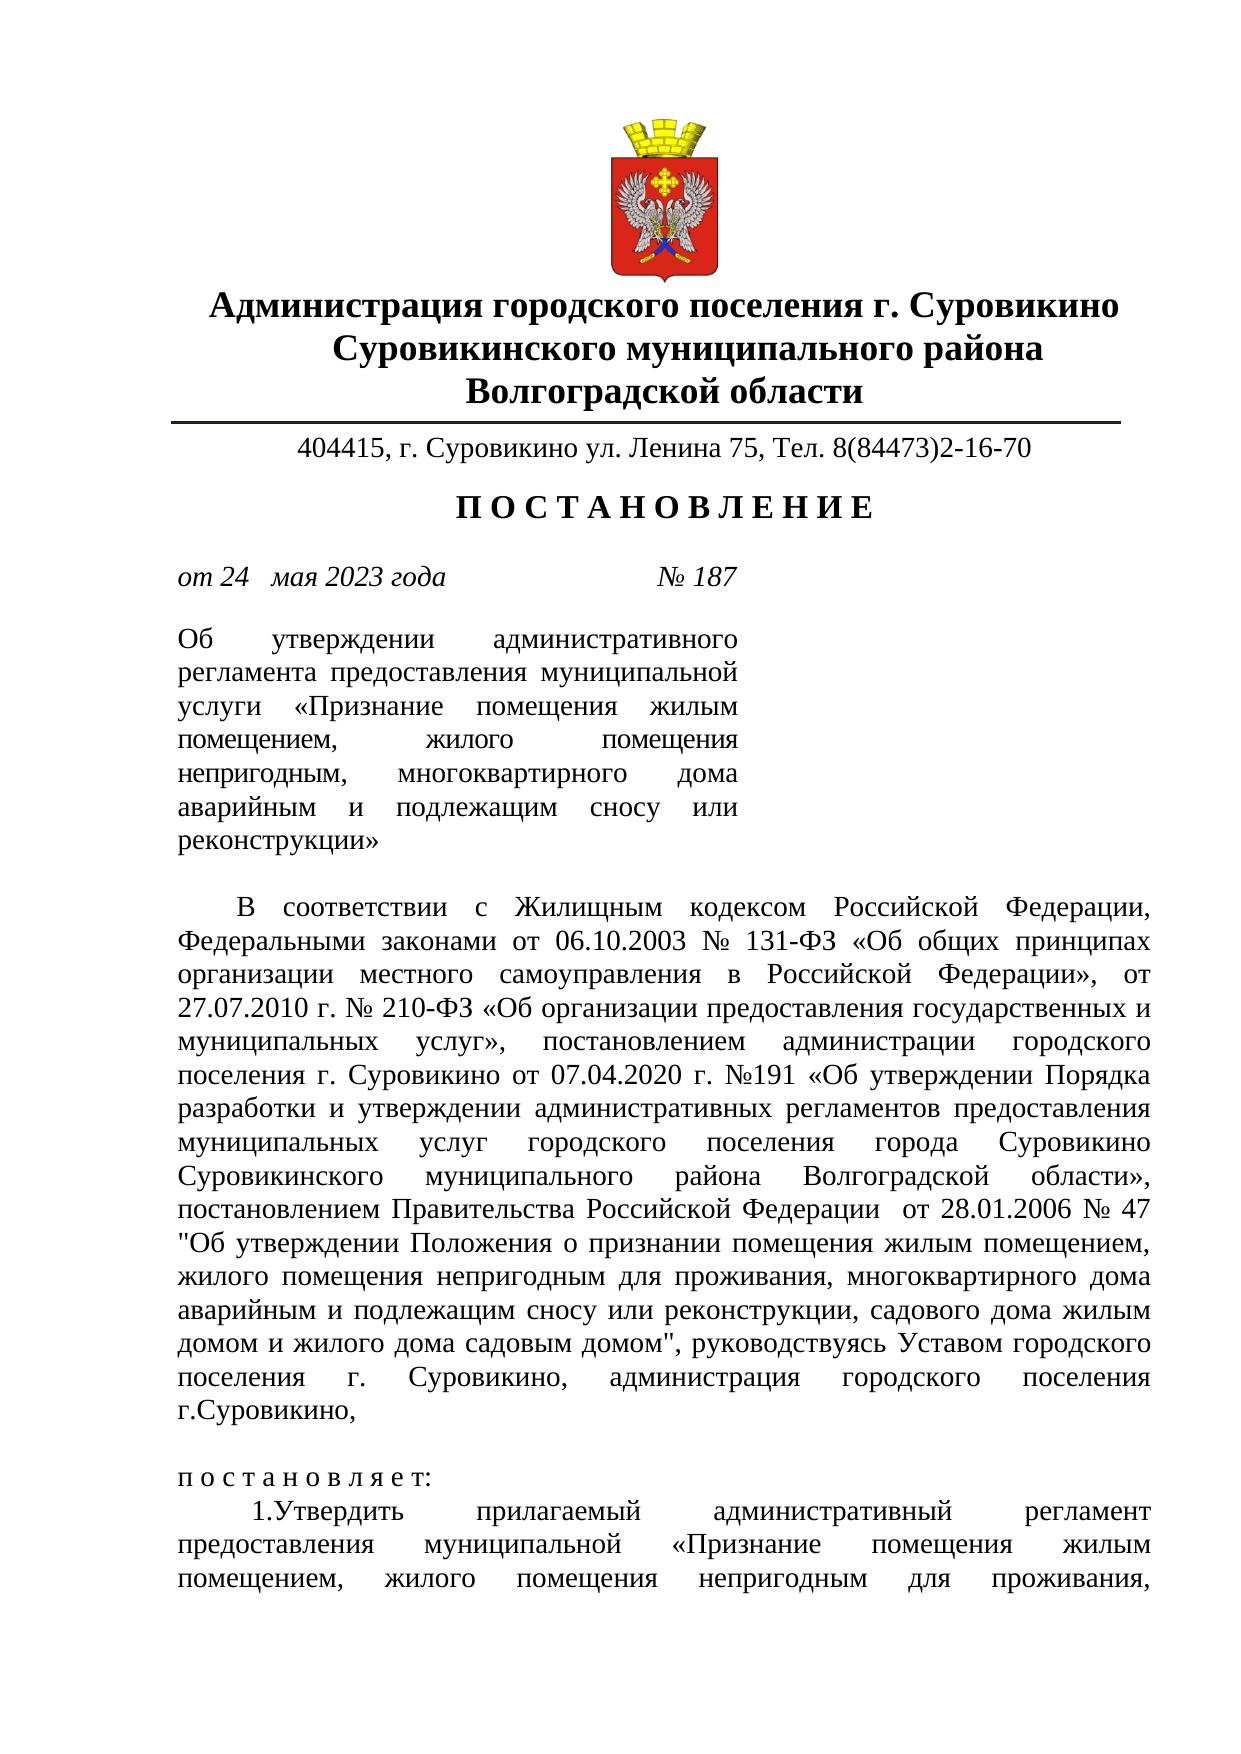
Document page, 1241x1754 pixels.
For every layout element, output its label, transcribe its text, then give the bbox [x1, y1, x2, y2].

text 404415, г. Суровикино ул. Ленина 75, Тел. 8(84473)2-16-70 [177, 412, 1152, 463]
picture [610, 118, 719, 283]
text П О С Т А Н О В Л Е Н И Е [177, 487, 1152, 526]
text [177, 1493, 1152, 1594]
text Суровикинского муниципального района [177, 325, 1152, 368]
text от 24 мая 2023 года № 187 [177, 559, 1152, 593]
text Об утверждении административного регламента предоставления муниципальной услуги «Признание помещения жилым помещением, жилого помещения непригодным, многоквартирного дома аварийным и подлежащим сносу или реконструкции» [177, 621, 738, 856]
text Волгоградской области [177, 368, 1152, 412]
text Администрация городского поселения г. Суровикино [177, 282, 1152, 325]
text В соответствии с Жилищным кодексом Российской Федерации, Федеральными законами от 06.10.2003 № 131-ФЗ «Об общих принципах организации местного самоуправления в Российской Федерации», от 27.07.2010 г. № 210-ФЗ «Об организации предоставления государственных и муниципальных услуг», постановлением администрации городского поселения г. Суровикино от 07.04.2020 г. №191 «Об утверждении Порядка разработки и утверждении административных регламентов предоставления муниципальных услуг городского поселения города Суровикино Суровикинского муниципального района Волгоградской области», постановлением Правительства Российской Федерации от 28.01.2006 № 47 "Об утверждении Положения о признании помещения жилым помещением, жилого помещения непригодным для проживания, многоквартирного дома аварийным и подлежащим сносу или реконструкции, садового дома жилым домом и жилого дома садовым домом", руководствуясь Уставом городского поселения г. Суровикино, администрация городского поселения г.Суровикино, [177, 889, 1152, 1426]
text п о с т а н о в л я е т: [177, 1459, 1152, 1493]
